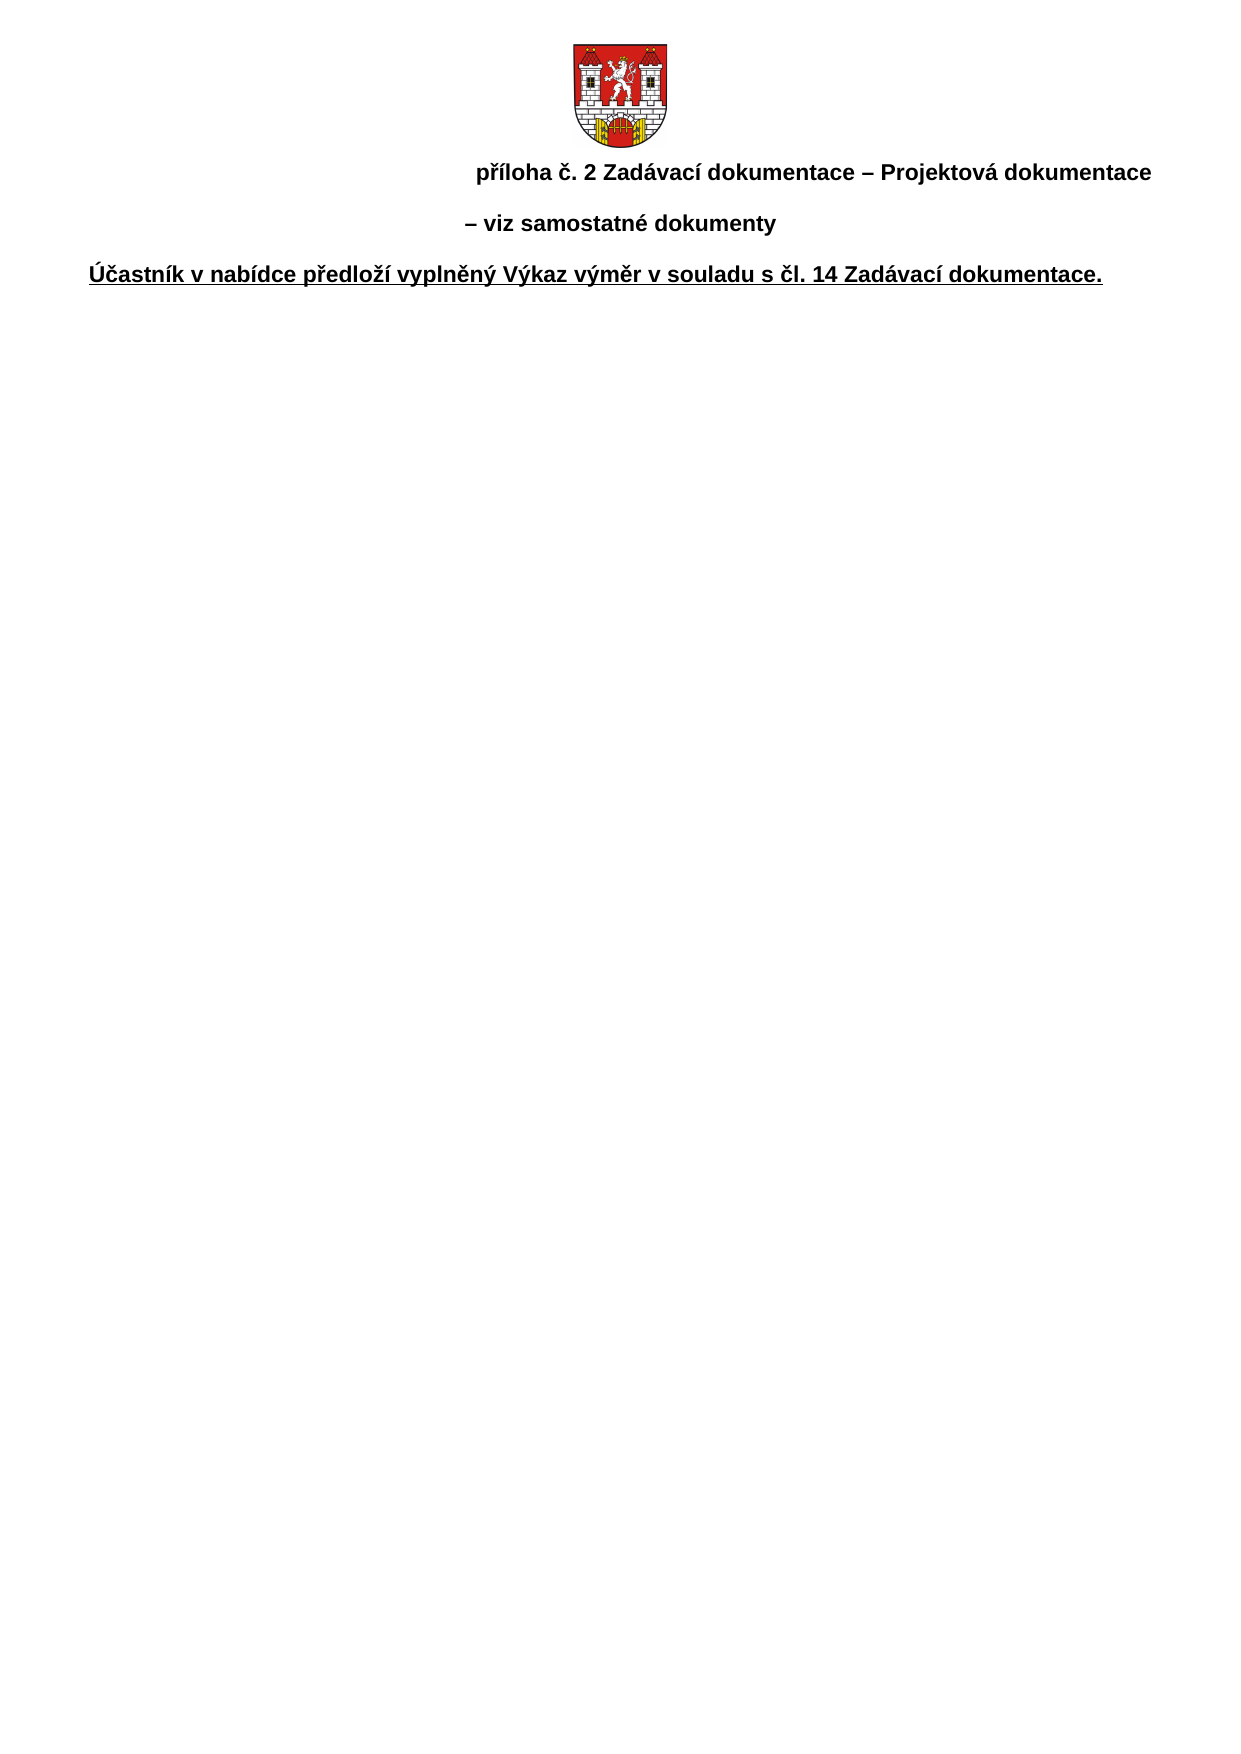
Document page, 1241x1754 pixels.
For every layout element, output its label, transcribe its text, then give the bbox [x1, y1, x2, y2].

text – viz samostatné dokumenty [89, 210, 1152, 236]
text příloha č. 2 Zadávací dokumentace – Projektová dokumentace [89, 159, 1152, 185]
text Účastník v nabídce předloží vyplněný Výkaz výměr v souladu s čl. 14 Zadávací dokumentace. [89, 261, 1152, 287]
picture [573, 44, 668, 148]
